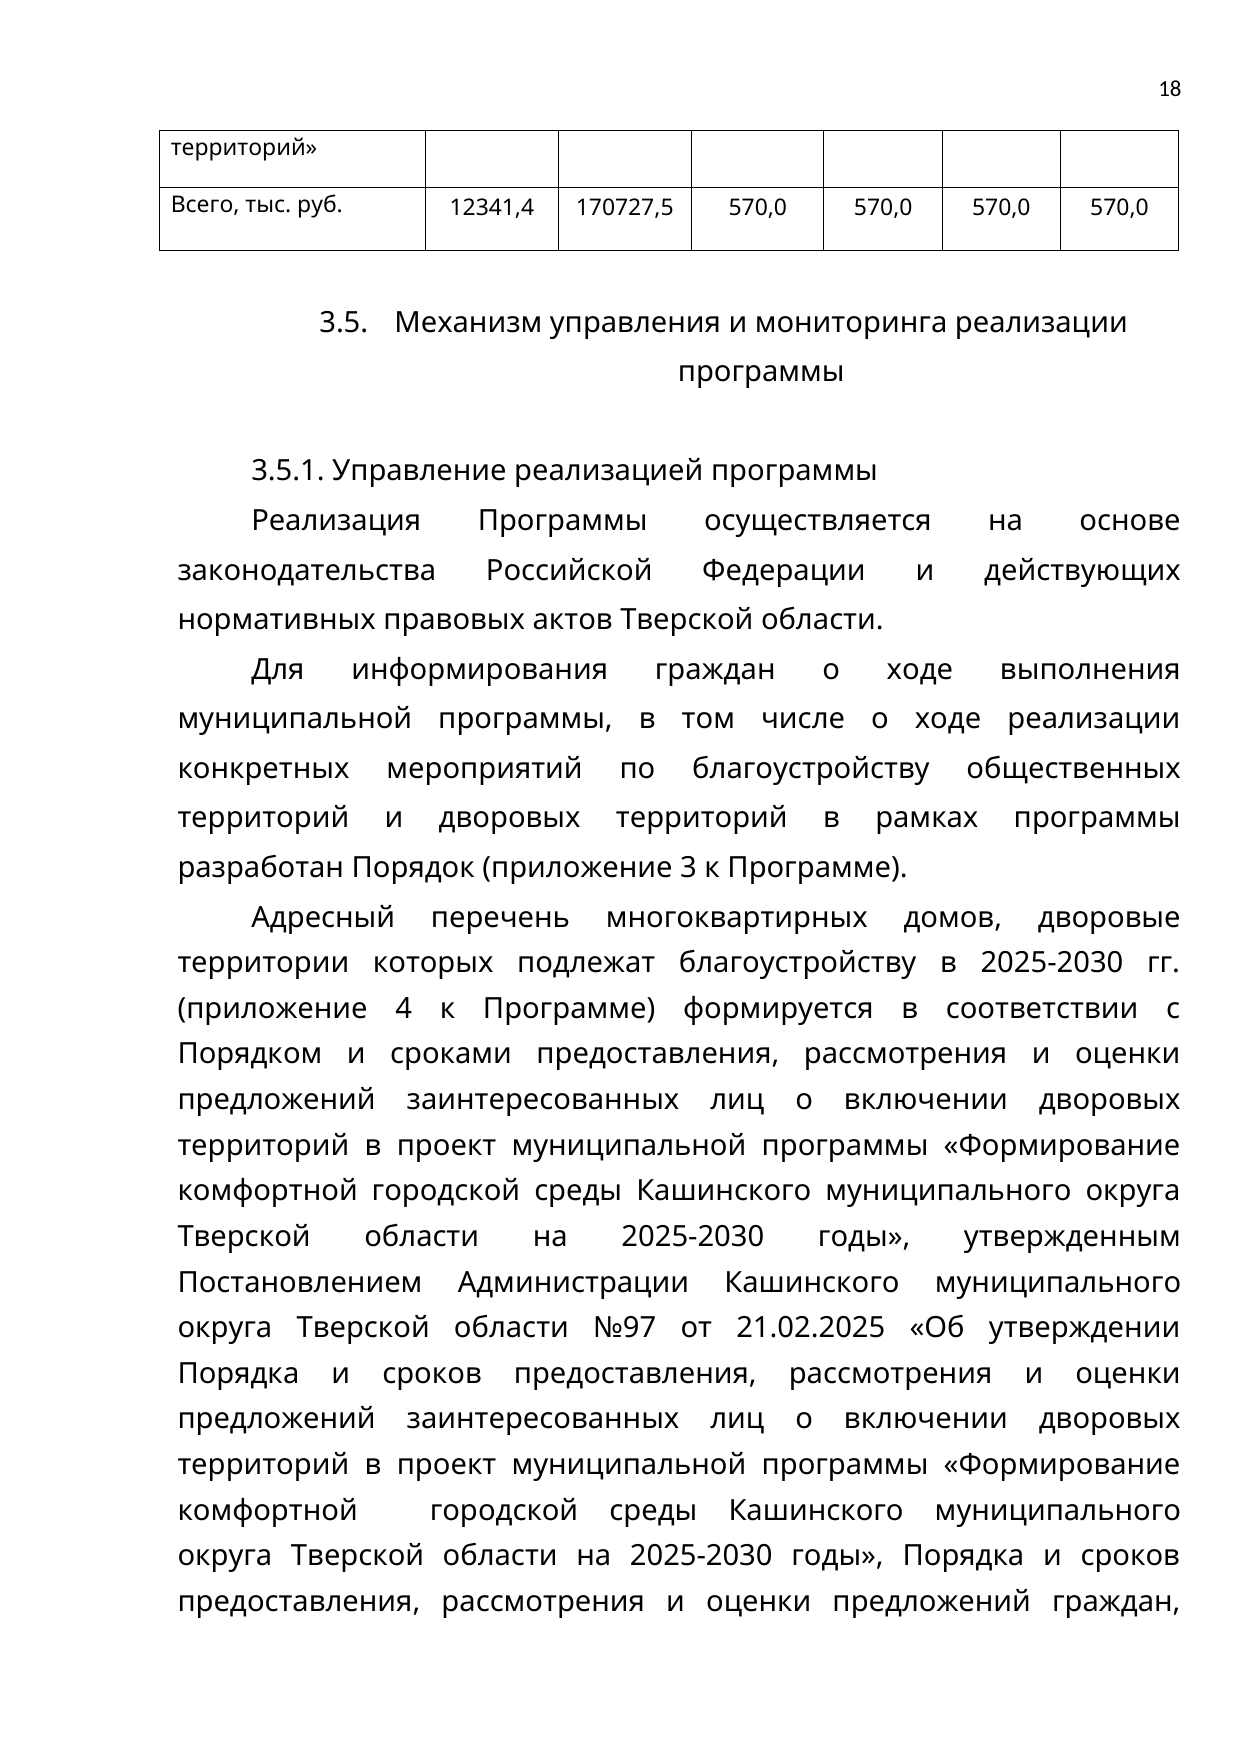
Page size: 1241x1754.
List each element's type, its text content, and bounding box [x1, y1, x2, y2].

table_cell 0 [692, 131, 823, 187]
table_cell 0 [943, 131, 1060, 187]
table_cell 12341,4 [426, 188, 558, 250]
list Механизм управления и мониторинга реализации программы [266, 301, 1181, 390]
table_cell 570,0 [692, 188, 823, 250]
table_cell Всего, тыс. руб. [160, 188, 425, 250]
text 3.5.1. Управление реализацией программы [177, 449, 1181, 489]
text Реализация Программы осуществляется на основе законодательства Российской Федерации и действующих нормативных правовых актов Тверской области. [177, 499, 1181, 638]
table_cell 570,0 [824, 188, 942, 250]
table_cell 0 [824, 131, 942, 187]
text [177, 896, 1181, 1620]
table_cell 0 [559, 131, 691, 187]
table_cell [160, 131, 425, 187]
table_cell 0 [1061, 131, 1178, 187]
table_cell 570,0 [943, 188, 1060, 250]
text Для информирования граждан о ходе выполнения муниципальной программы, в том числе о ходе реализации конкретных мероприятий по благоустройству общественных территорий и дворовых территорий в рамках программы разработан Порядок (приложение 3 к Программе). [177, 648, 1181, 886]
table_cell 170727,5 [559, 188, 691, 250]
table_cell 570,0 [1061, 188, 1178, 250]
table_cell 0 [426, 131, 558, 187]
